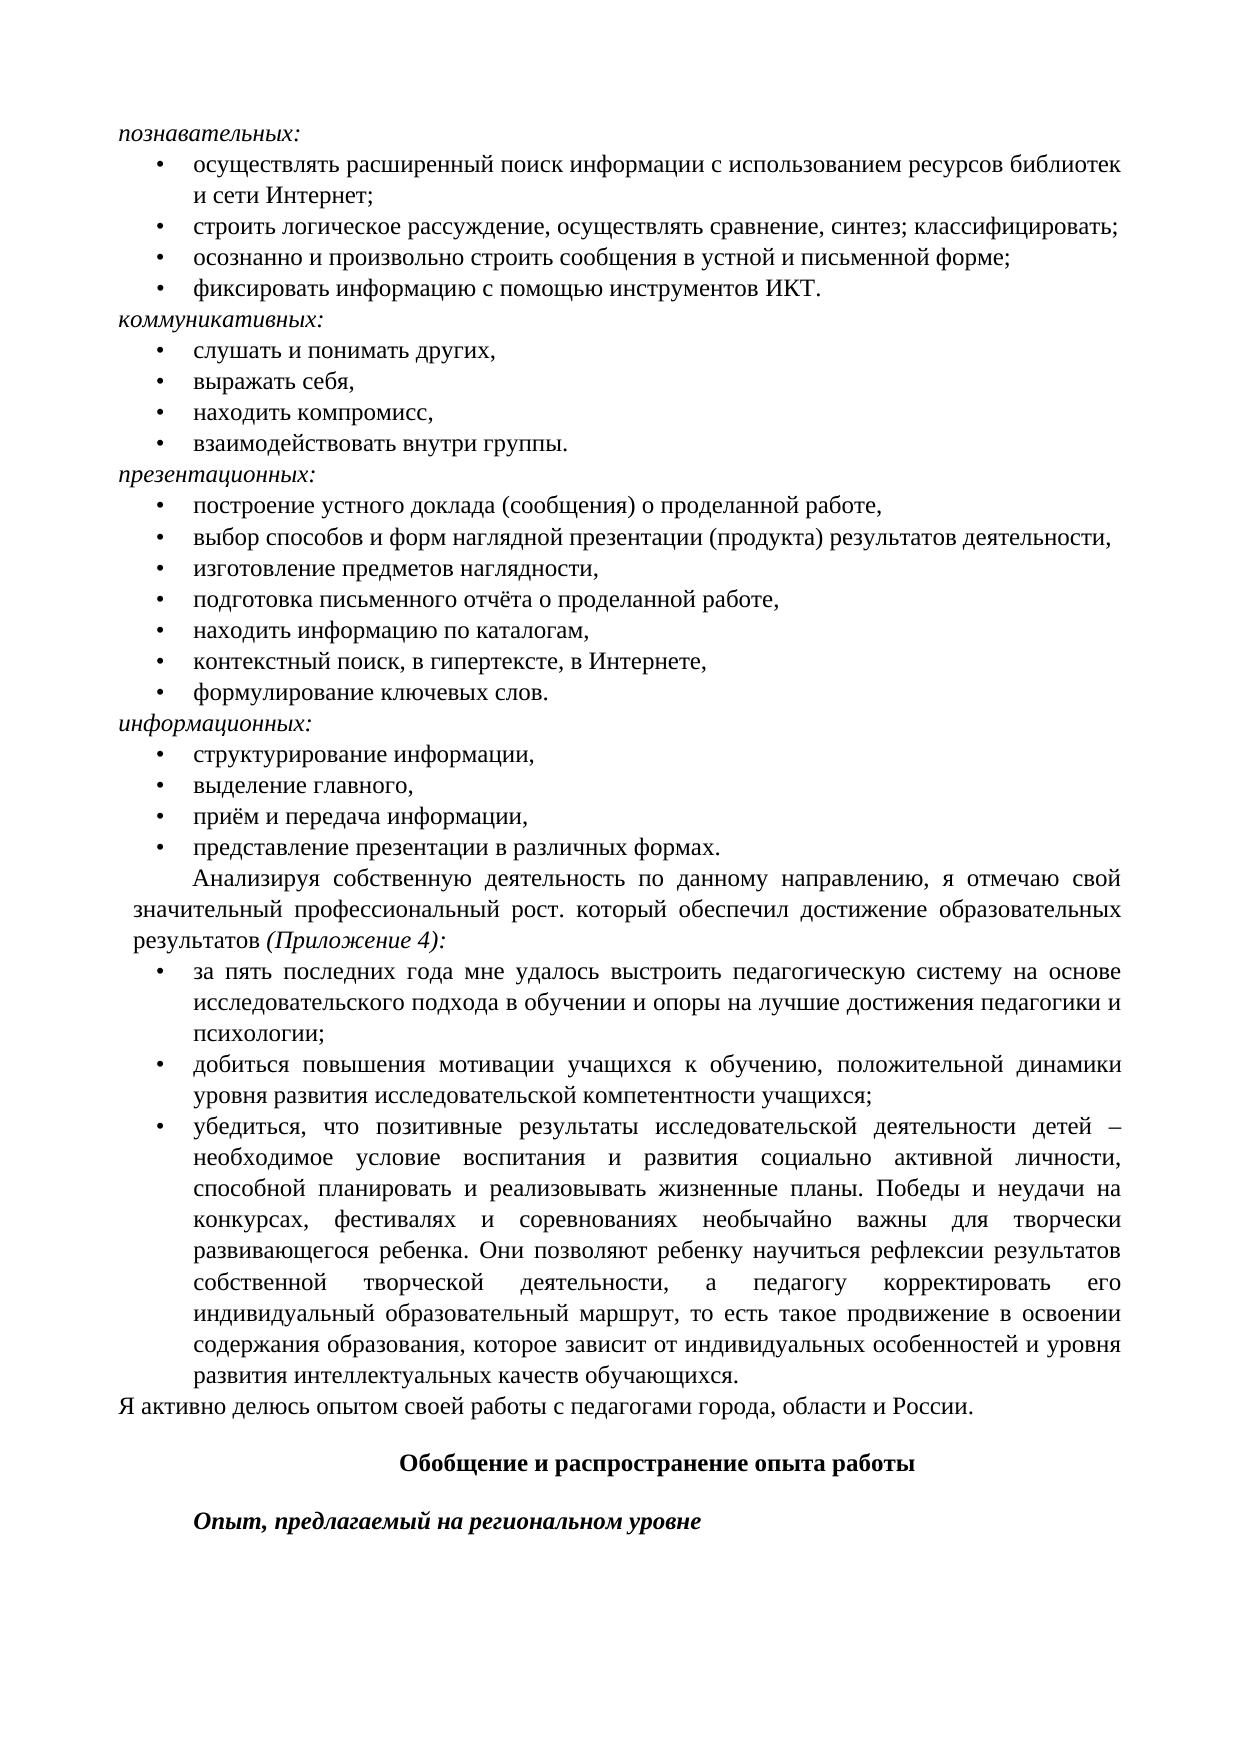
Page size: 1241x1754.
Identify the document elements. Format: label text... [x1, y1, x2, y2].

list Обобщение и распространение опыта работы [192, 1448, 1122, 1477]
list построение устного доклада (сообщения) о проделанной работе, [156, 491, 1122, 519]
list за пять последних года мне удалось выстроить педагогическую систему на основе исследовательского подхода в обучении и опоры на лучшие достижения педагогики и психологии; [156, 956, 1122, 1047]
list осуществлять расширенный поиск информации с использованием ресурсов библиотек и сети Интернет; [156, 149, 1122, 209]
text информационных: [118, 708, 1122, 737]
list изготовление предметов наглядности, [156, 553, 1122, 581]
list добиться повышения мотивации учащихся к обучению, положительной динамики уровня развития исследовательской компетентности учащихся; [156, 1049, 1122, 1109]
list находить компромисс, [156, 397, 1122, 426]
list формулирование ключевых слов. [156, 677, 1122, 706]
list взаимодействовать внутри группы. [156, 428, 1122, 457]
list находить информацию по каталогам, [156, 615, 1122, 643]
list выделение главного, [156, 770, 1122, 799]
list приём и передача информации, [156, 801, 1122, 830]
list выбор способов и форм наглядной презентации (продукта) результатов деятельности, [156, 522, 1122, 550]
list структурирование информации, [156, 739, 1122, 768]
text Я активно делюсь опытом своей работы с педагогами города, области и России. [118, 1391, 1122, 1419]
list подготовка письменного отчёта о проделанной работе, [156, 584, 1122, 612]
list фиксировать информацию с помощью инструментов ИКТ. [156, 273, 1122, 302]
list выражать себя, [156, 366, 1122, 395]
text коммуникативных: [118, 304, 1122, 333]
list осознанно и произвольно строить сообщения в устной и письменной форме; [156, 242, 1122, 271]
list убедиться, что позитивные результаты исследовательской деятельности детей – необходимое условие воспитания и развития социально активной личности, способной планировать и реализовывать жизненные планы. Победы и неудачи на конкурсах, фестивалях и соревнованиях необычайно важны для творчески развивающегося ребенка. Они позволяют ребенку научиться рефлексии результатов собственной творческой деятельности, а педагогу корректировать его индивидуальный образовательный маршрут, то есть такое продвижение в освоении содержания образования, которое зависит от индивидуальных особенностей и уровня развития интеллектуальных качеств обучающихся. [156, 1111, 1122, 1388]
text познавательных: [118, 118, 1122, 147]
list Опыт, предлагаемый на региональном уровне [193, 1506, 1122, 1534]
list контекстный поиск, в гипертексте, в Интернете, [156, 646, 1122, 674]
list Анализируя собственную деятельность по данному направлению, я отмечаю свой значительный профессиональный рост. который обеспечил достижение образовательных результатов (Приложение 4): [133, 863, 1122, 954]
list слушать и понимать других, [156, 335, 1122, 364]
list строить логическое рассуждение, осуществлять сравнение, синтез; классифицировать; [156, 211, 1122, 240]
list представление презентации в различных формах. [156, 832, 1122, 861]
text презентационных: [118, 459, 1122, 488]
